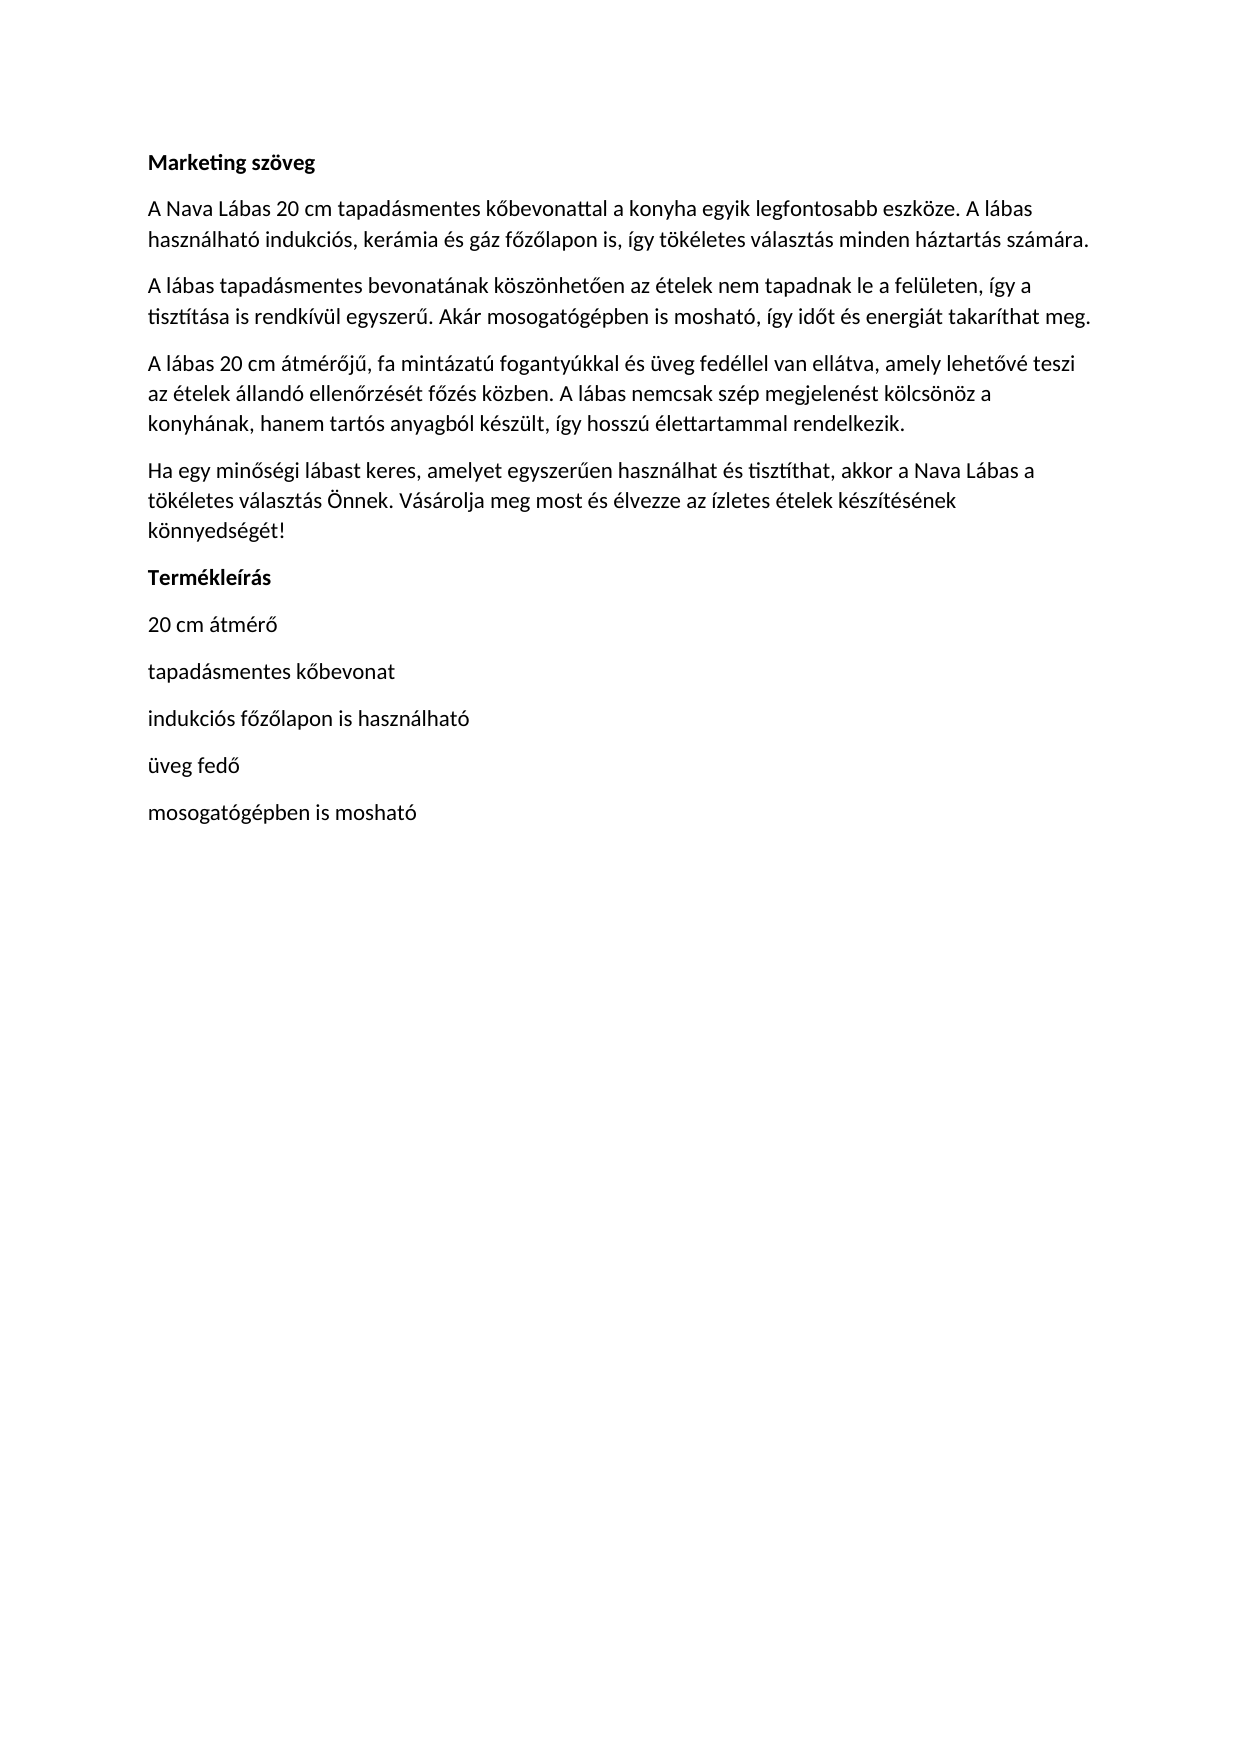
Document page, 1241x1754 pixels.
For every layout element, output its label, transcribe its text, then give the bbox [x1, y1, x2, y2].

text indukciós főzőlapon is használható [148, 704, 1093, 732]
text A Nava Lábas 20 cm tapadásmentes kőbevonattal a konyha egyik legfontosabb eszköze. A lábas használható indukciós, kerámia és gáz főzőlapon is, így tökéletes választás minden háztartás számára. [148, 194, 1093, 253]
text mosogatógépben is mosható [148, 798, 1093, 826]
text Termékleírás [148, 563, 1093, 591]
text 20 cm átmérő [148, 610, 1093, 638]
text Ha egy minőségi lábast keres, amelyet egyszerűen használhat és tisztíthat, akkor a Nava Lábas a tökéletes választás Önnek. Vásárolja meg most és élvezze az ízletes ételek készítésének könnyedségét! [148, 456, 1093, 544]
text tapadásmentes kőbevonat [148, 657, 1093, 685]
text A lábas tapadásmentes bevonatának köszönhetően az ételek nem tapadnak le a felületen, így a tisztítása is rendkívül egyszerű. Akár mosogatógépben is mosható, így időt és energiát takaríthat meg. [148, 272, 1093, 330]
text üveg fedő [148, 751, 1093, 779]
text A lábas 20 cm átmérőjű, fa mintázatú fogantyúkkal és üveg fedéllel van ellátva, amely lehetővé teszi az ételek állandó ellenőrzését főzés közben. A lábas nemcsak szép megjelenést kölcsönöz a konyhának, hanem tartós anyagból készült, így hosszú élettartammal rendelkezik. [148, 349, 1093, 437]
text Marketing szöveg [148, 148, 1093, 176]
